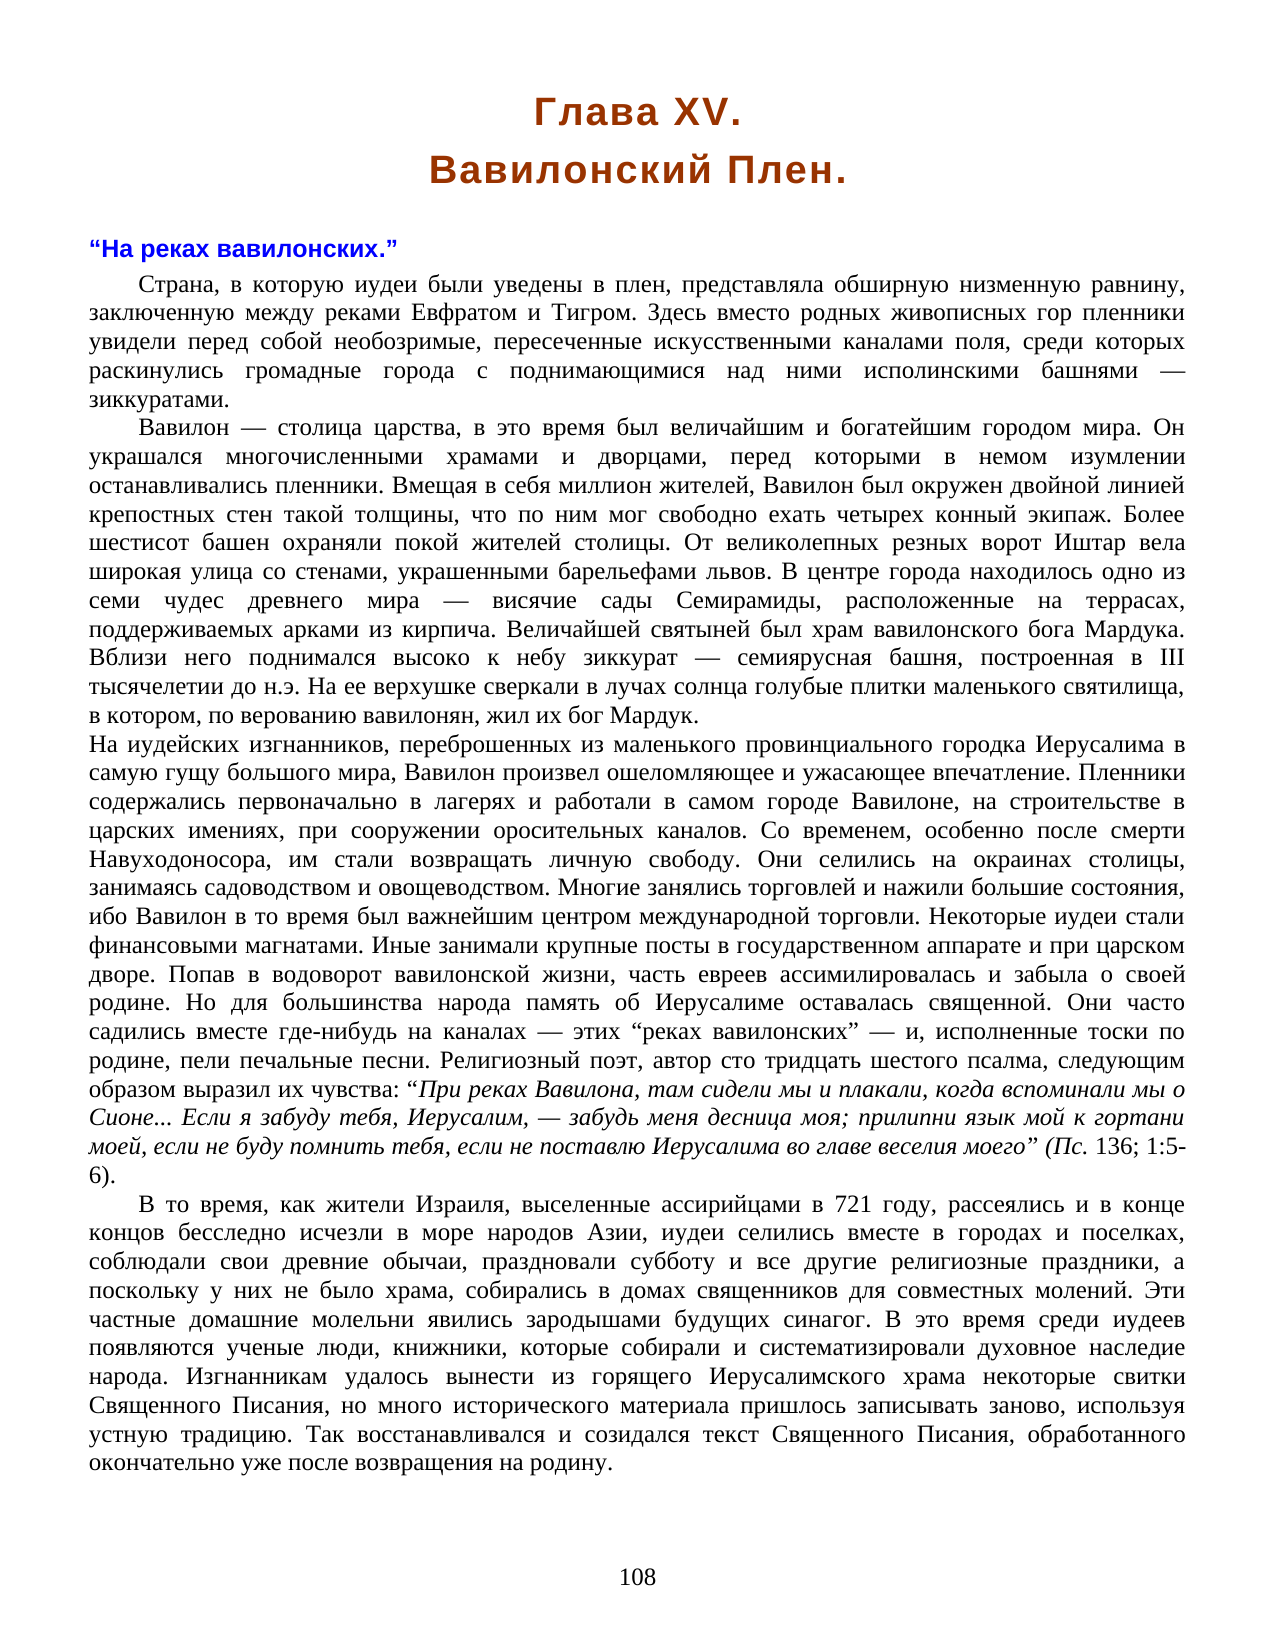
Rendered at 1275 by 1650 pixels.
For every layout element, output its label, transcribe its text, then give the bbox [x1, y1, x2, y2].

text Вавилон — столица царства, в это время был величайшим и богатейшим городом мира. Он украшался многочисленными храмами и дворцами, перед которыми в немом изумлении останавливались пленники. Вмещая в себя миллион жителей, Вавилон был окружен двойной линией крепостных стен такой толщины, что по ним мог свободно ехать четырех конный экипаж. Более шестисот башен охраняли покой жителей столицы. От великолепных резных ворот Иштар вела широкая улица со стенами, украшенными барельефами львов. В центре города находилось одно из семи чудес древнего мира — висячие сады Семирамиды, расположенные на террасах, поддерживаемых арками из кирпича. Величайшей святыней был храм вавилонского бога Мардука. Вблизи него поднимался высоко к небу зиккурат — семиярусная башня, построенная в III тысячелетии до н.э. На ее верхушке сверкали в лучах солнца голубые плитки маленького святилища, в котором, по верованию вавилонян, жил их бог Мардук. [89, 412, 1186, 729]
subtitle Вавилонский Плен. [89, 147, 1186, 192]
text На иудейских изгнанников, переброшенных из маленького провинциального городка Иерусалима в самую гущу большого мира, Вавилон произвел ошеломляющее и ужасающее впечатление. Пленники содержались первоначально в лагерях и работали в самом городе Вавилоне, на строительстве в царских имениях, при сооружении оросительных каналов. Со временем, особенно после смерти Навуходоносора, им стали возвращать личную свободу. Они селились на окраинах столицы, занимаясь садоводством и овощеводством. Многие занялись торговлей и нажили большие состояния, ибо Вавилон в то время был важнейшим центром международной торговли. Некоторые иудеи стали финансовыми магнатами. Иные занимали крупные посты в государственном аппарате и при царском дворе. Попав в водоворот вавилонской жизни, часть евреев ассимилировалась и забыла о своей родине. Но для большинства народа память об Иерусалиме оставалась священной. Они часто садились вместе где-нибудь на каналах — этих “реках вавилонских” — и, исполненные тоски по родине, пели печальные песни. Религиозный поэт, автор сто тридцать шестого псалма, следующим образом выразил их чувства: “При реках Вавилона, там сидели мы и плакали, когда вспоминали мы о Сионе... Если я забуду тебя, Иерусалим, — забудь меня десница моя; прилипни язык мой к гортани моей, если не буду помнить тебя, если не поставлю Иерусалима во главе веселия моего” (Пс. 136; 1:5-6). [89, 729, 1186, 1189]
subtitle Глава XV. [89, 89, 1186, 134]
text В то время, как жители Израиля, выселенные ассирийцами в 721 году, рассеялись и в конце концов бесследно исчезли в море народов Азии, иудеи селились вместе в городах и поселках, соблюдали свои древние обычаи, праздновали субботу и все другие религиозные праздники, а поскольку у них не было храма, собирались в домах священников для совместных молений. Эти частные домашние молельни явились зародышами будущих синагог. В это время среди иудеев появляются ученые люди, книжники, которые собирали и систематизировали духовное наследие народа. Изгнанникам удалось вынести из горящего Иерусалимского храма некоторые свитки Священного Писания, но много исторического материала пришлось записывать заново, используя устную традицию. Так восстанавливался и созидался текст Священного Писания, обработанного окончательно уже после возвращения на родину. [89, 1189, 1186, 1476]
subtitle “На реках вавилонских.” [89, 234, 1186, 262]
text Страна, в которую иудеи были уведены в плен, представляла обширную низменную равнину, заключенную между реками Евфратом и Тигром. Здесь вместо родных живописных гор пленники увидели перед собой необозримые, пересеченные искусственными каналами поля, среди которых раскинулись громадные города с поднимающимися над ними исполинскими башнями — зиккуратами. [89, 269, 1186, 412]
